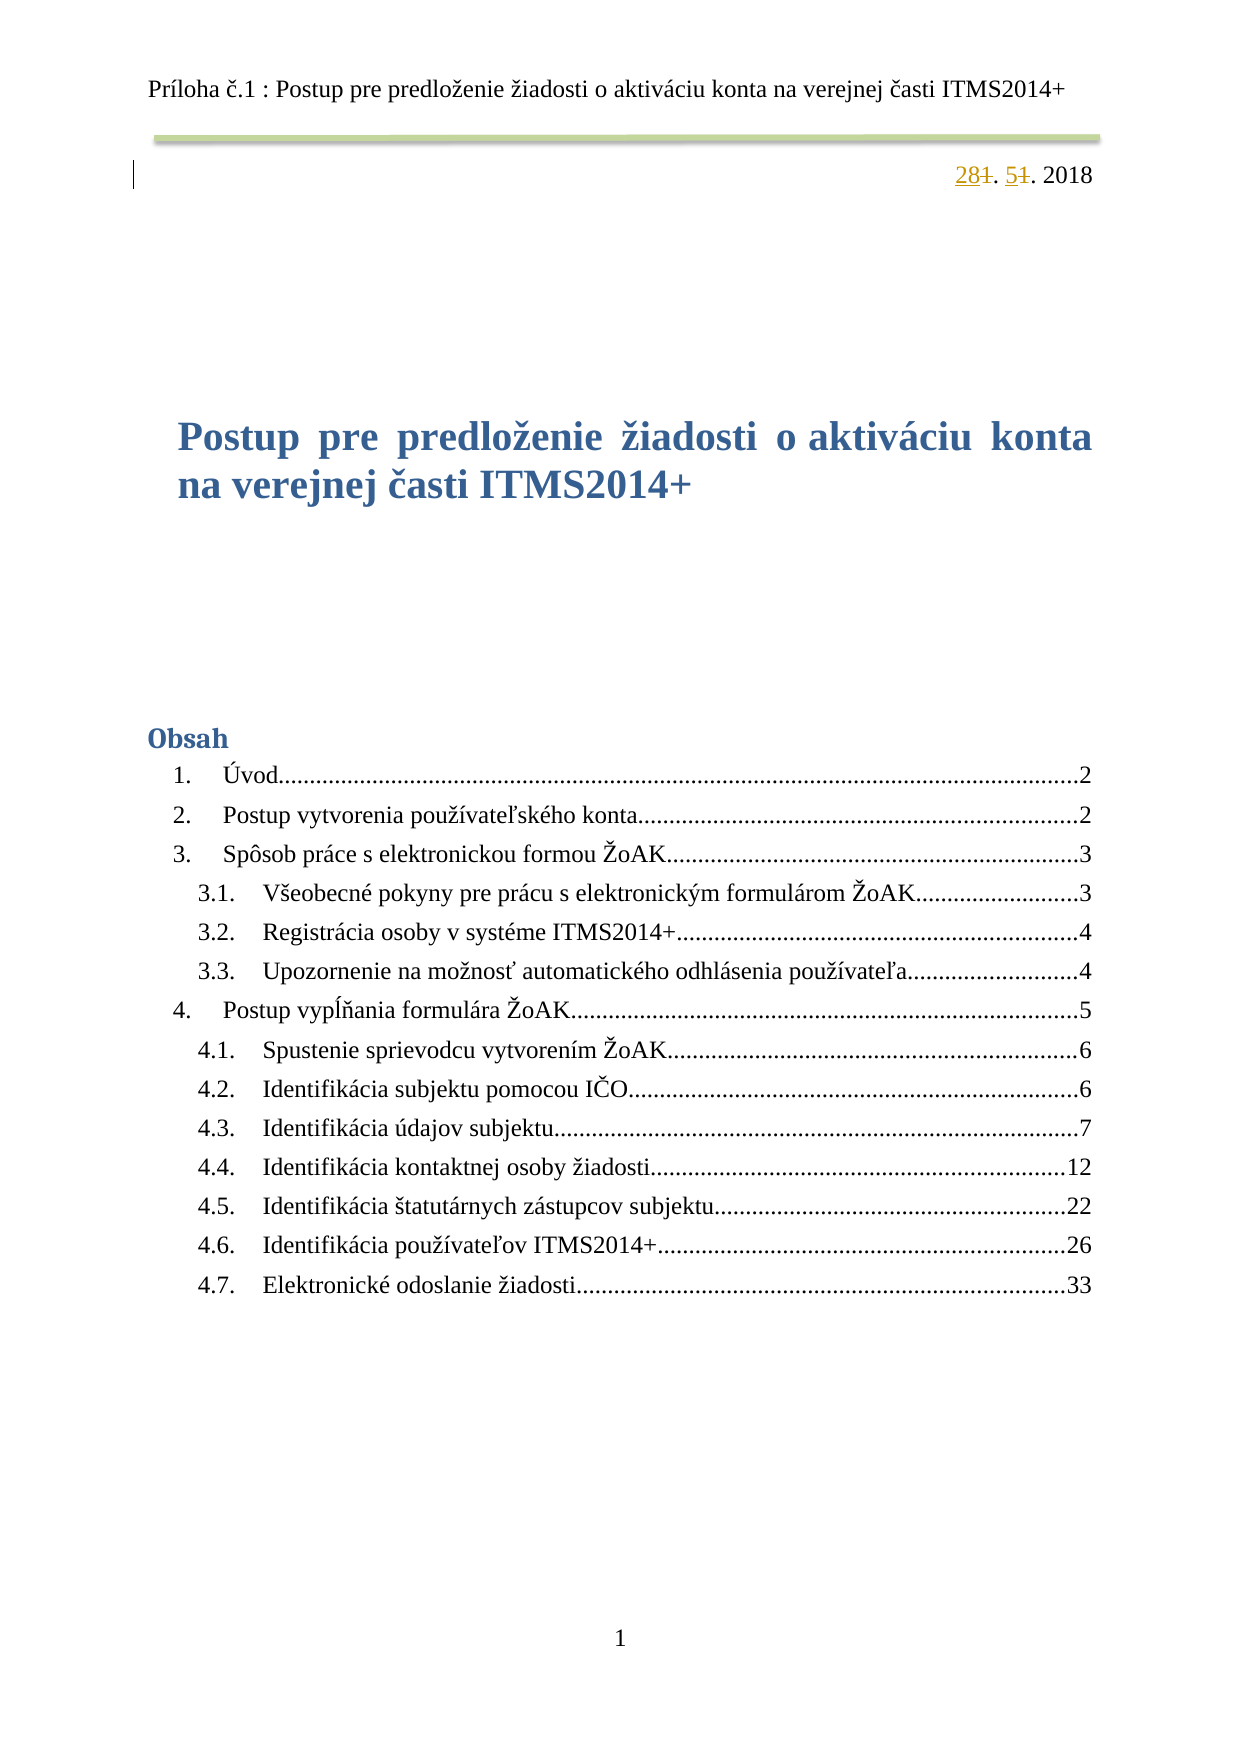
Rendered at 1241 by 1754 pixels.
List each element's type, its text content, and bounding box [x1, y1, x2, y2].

picture [147, 131, 1107, 152]
text Postup pre predloženie žiadosti o aktiváciu konta na verejnej časti ITMS2014+ [177, 411, 1093, 507]
